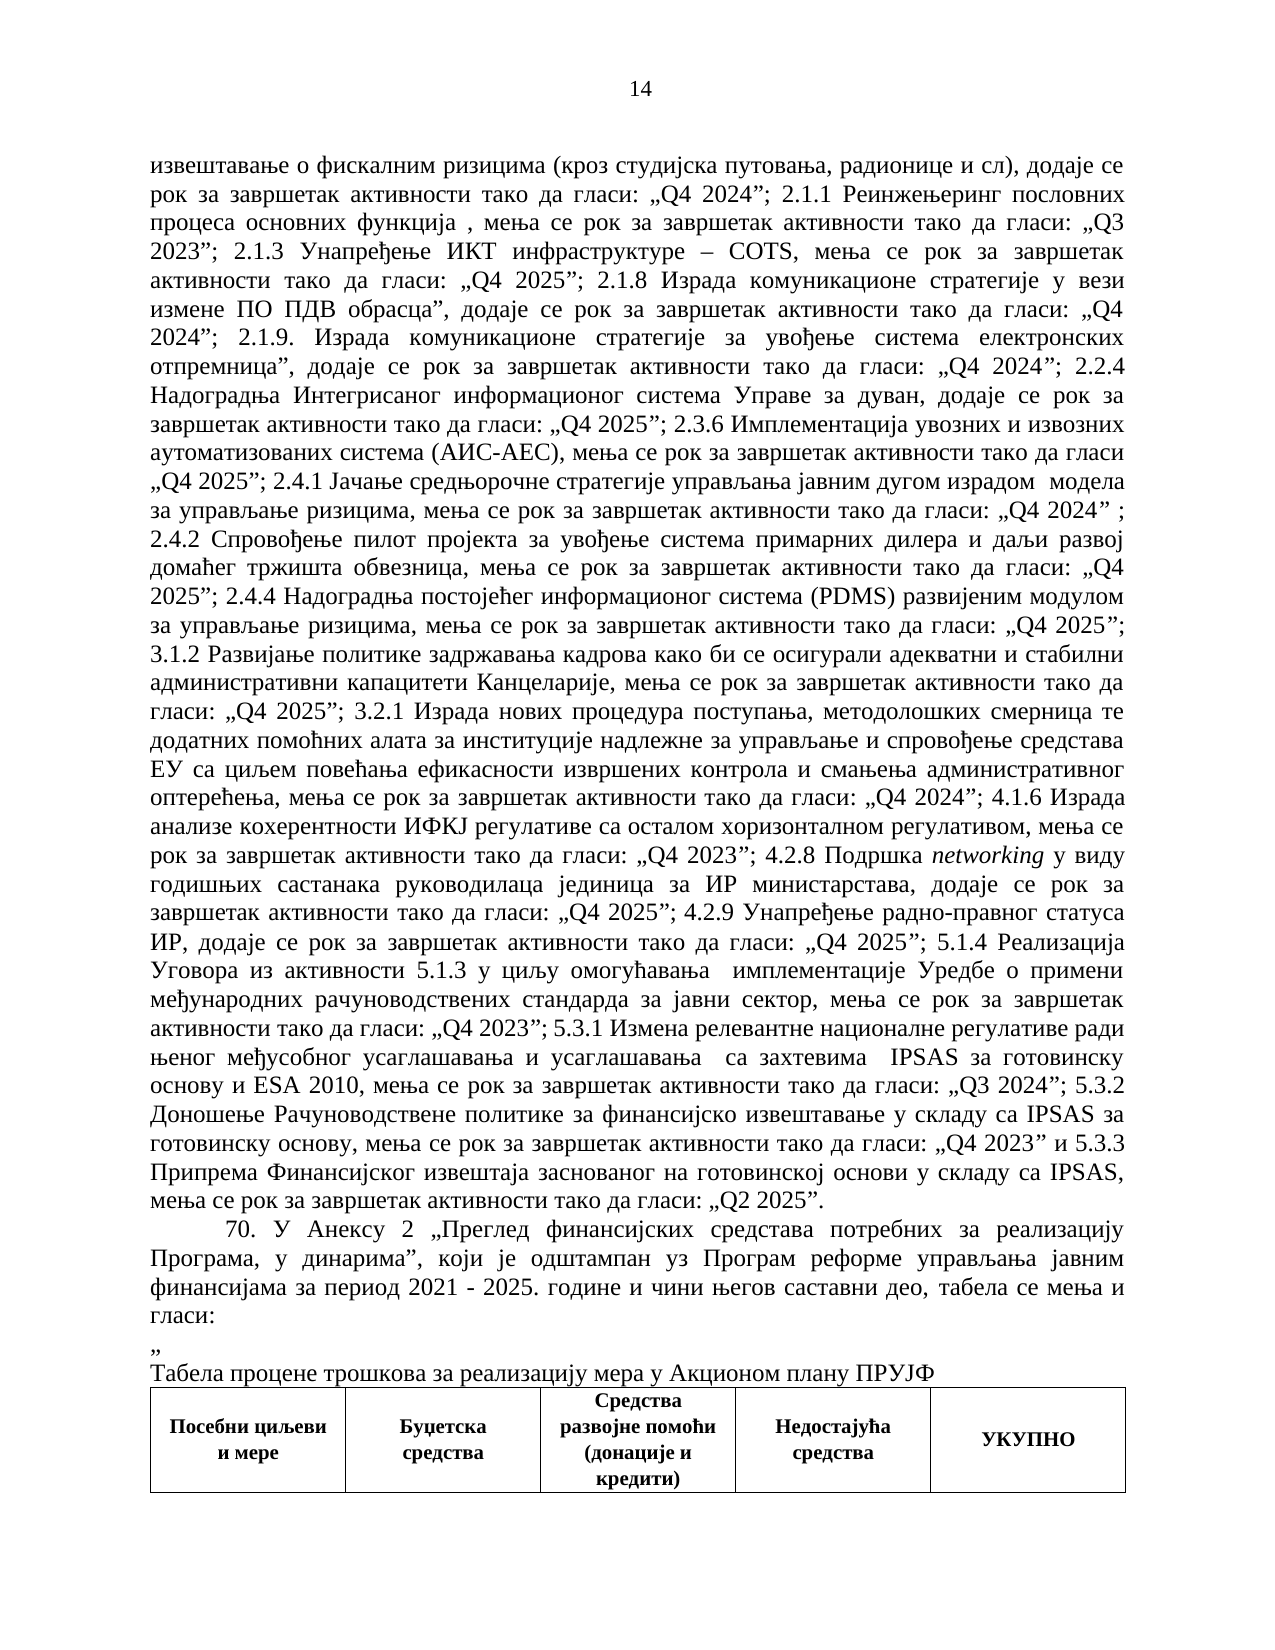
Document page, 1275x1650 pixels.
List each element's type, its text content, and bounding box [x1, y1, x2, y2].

text „ [150, 1329, 1125, 1358]
table_header Недостајућа средства [736, 1388, 930, 1492]
table_header Посебни циљеви и мере [151, 1388, 345, 1492]
table_header Буџетска средства [346, 1388, 540, 1492]
table_header УКУПНО [931, 1388, 1125, 1492]
text 70. У Анексу 2 „Преглед финансијских средстава потребних за реализацију Програма, у динаримаˮ, који је одштампан уз Програм реформе управљања јавним финансијама за период 2021 - 2025. године и чини његов саставни део, табела се мења и гласи: [150, 1214, 1125, 1329]
table_header Средства развојне помоћи (донације и кредити) [541, 1388, 735, 1492]
text Табела процене трошкова за реализацију мера у Акционом плану ПРУЈФ [150, 1358, 1125, 1387]
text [150, 150, 1125, 1214]
